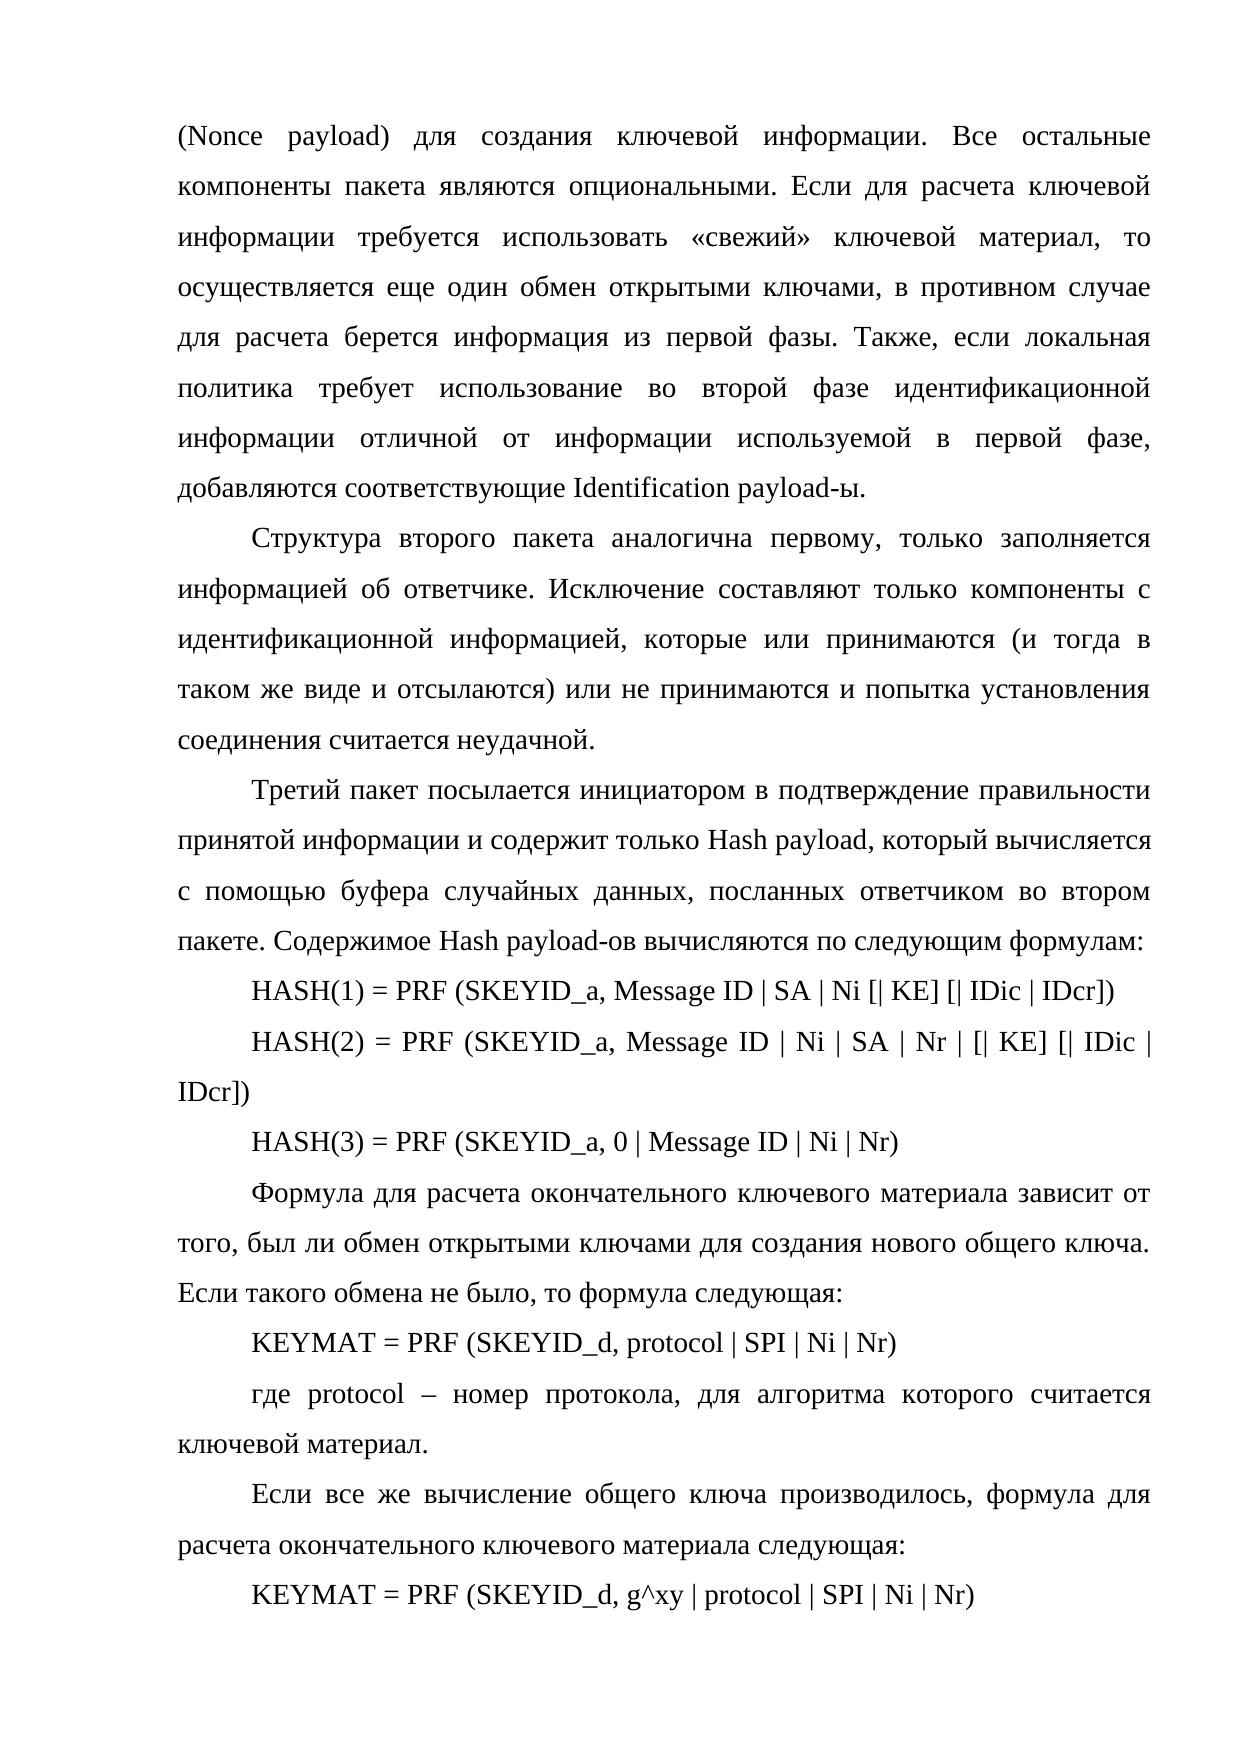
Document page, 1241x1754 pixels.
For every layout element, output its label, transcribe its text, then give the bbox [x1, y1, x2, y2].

text Структура второго пакета аналогична первому, только заполняется информацией об ответчике. Исключение составляют только компоненты с идентификационной информацией, которые или принимаются (и тогда в таком же виде и отсылаются) или не принимаются и попытка установления соединения считается неудачной. [177, 521, 1152, 755]
text KEYMAT = PRF (SKEYID_d, g^xy | protocol | SPI | Ni | Nr) [177, 1577, 1152, 1611]
text Формула для расчета окончательного ключевого материала зависит от того, был ли обмен открытыми ключами для создания нового общего ключа. Если такого обмена не было, то формула следующая: [177, 1175, 1152, 1309]
text Если все же вычисление общего ключа производилось, формула для расчета окончательного ключевого материала следующая: [177, 1477, 1152, 1560]
text где protocol – номер протокола, для алгоритма которого считается ключевой материал. [177, 1376, 1152, 1460]
text HASH(1) = PRF (SKEYID_a, Message ID | SA | Ni [| KE] [| IDic | IDcr]) [177, 973, 1152, 1007]
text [177, 118, 1152, 504]
text HASH(2) = PRF (SKEYID_a, Message ID | Ni | SA | Nr | [| KE] [| IDic | IDcr]) [177, 1024, 1152, 1108]
text Третий пакет посылается инициатором в подтверждение правильности принятой информации и содержит только Hash payload, который вычисляется с помощью буфера случайных данных, посланных ответчиком во втором пакете. Содержимое Hash payload-ов вычисляются по следующим формулам: [177, 772, 1152, 957]
text HASH(3) = PRF (SKEYID_a, 0 | Message ID | Ni | Nr) [177, 1124, 1152, 1158]
text KEYMAT = PRF (SKEYID_d, protocol | SPI | Ni | Nr) [177, 1326, 1152, 1359]
